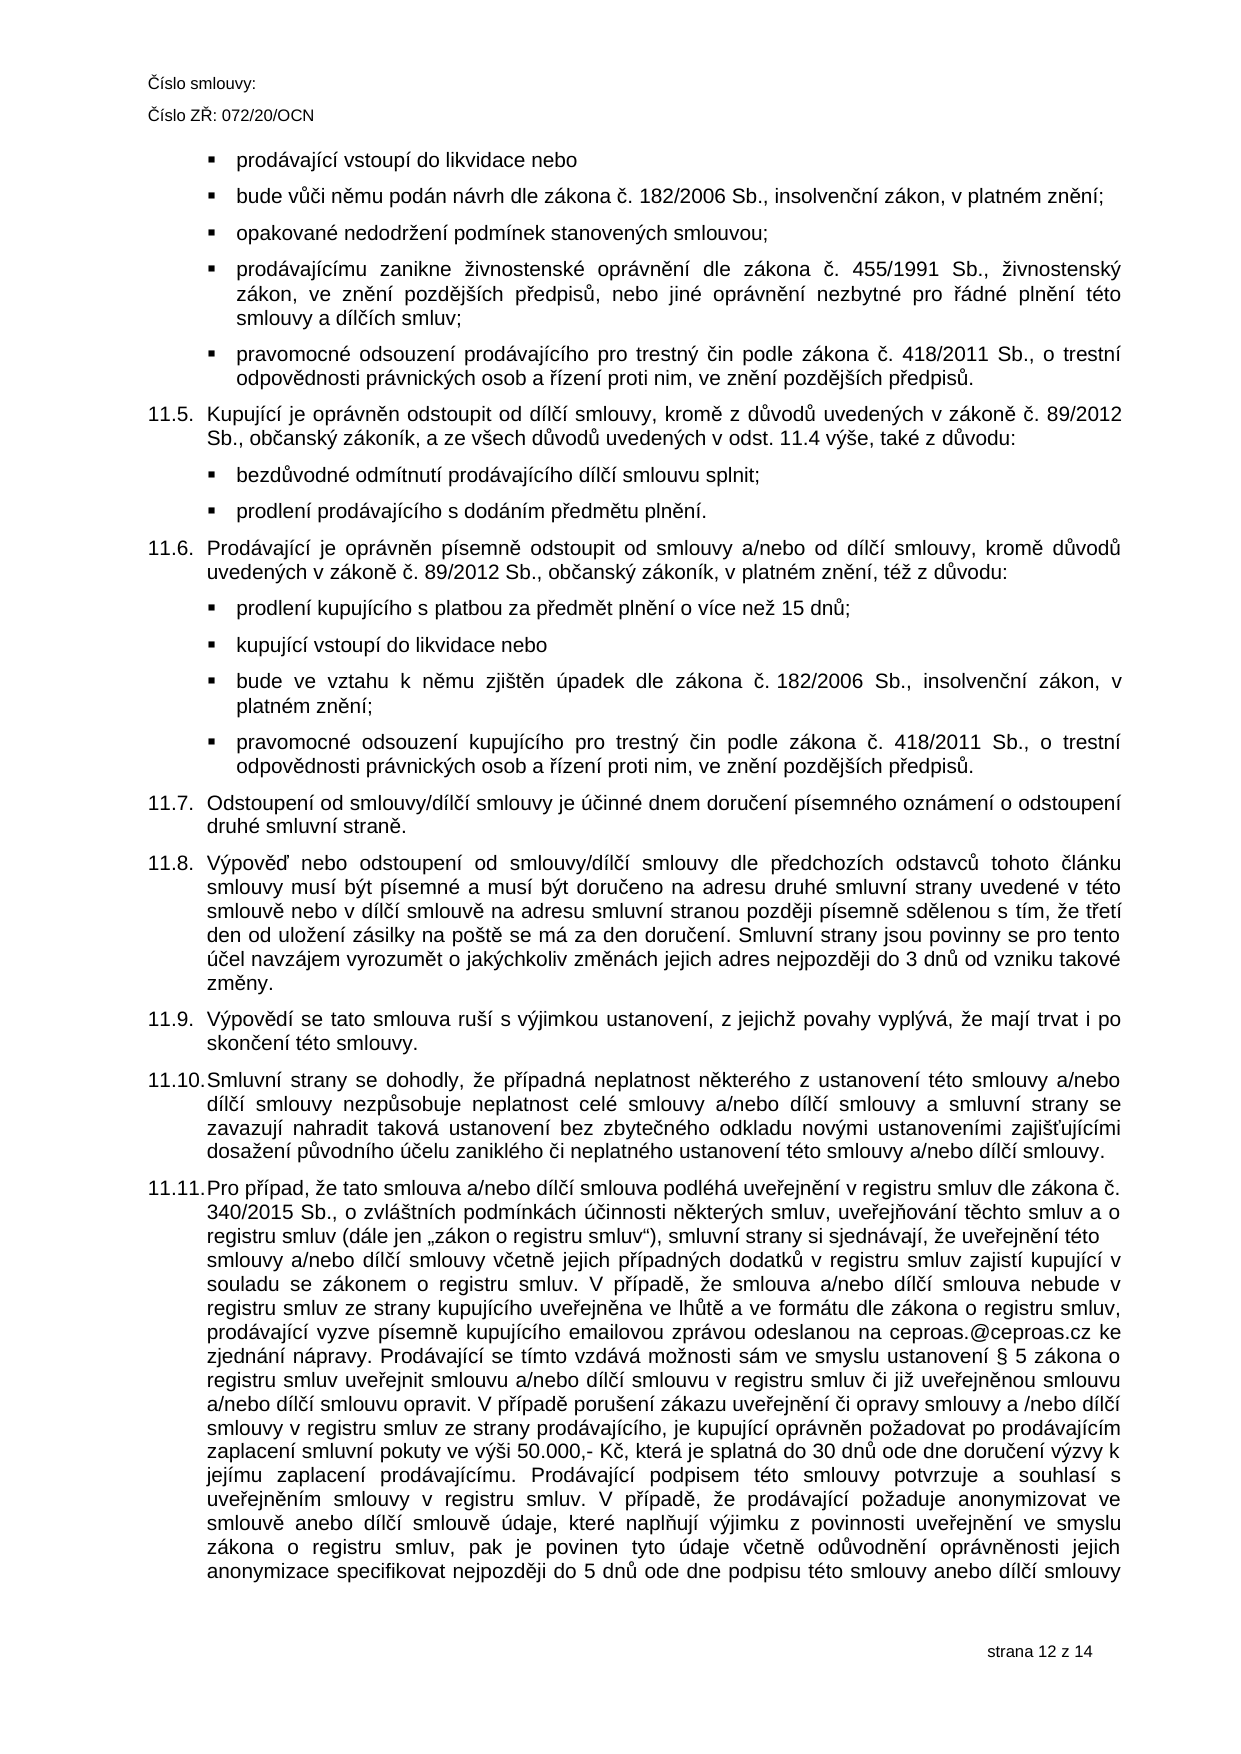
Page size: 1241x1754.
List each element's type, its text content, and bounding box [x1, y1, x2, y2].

list Výpověď nebo odstoupení od smlouvy/dílčí smlouvy dle předchozích odstavců tohoto článku smlouvy musí být písemné a musí být doručeno na adresu druhé smluvní strany uvedené v této smlouvě nebo v dílčí smlouvě na adresu smluvní stranou později písemně sdělenou s tím, že třetí den od uložení zásilky na poště se má za den doručení. Smluvní strany jsou povinny se pro tento účel navzájem vyrozumět o jakýchkoliv změnách jejich adres nejpozději do 3 dnů od vzniku takové změny. [148, 851, 1122, 994]
list prodávající vstoupí do likvidace nebo [207, 148, 1122, 172]
list pravomocné odsouzení kupujícího pro trestný čin podle zákona č. 418/2011 Sb., o trestní odpovědnosti právnických osob a řízení proti nim, ve znění pozdějších předpisů. [207, 730, 1122, 778]
list Kupující je oprávněn odstoupit od dílčí smlouvy, kromě z důvodů uvedených v zákoně č. 89/2012 Sb., občanský zákoník, a ze všech důvodů uvedených v odst. 11.4 výše, také z důvodu: [148, 402, 1122, 450]
list pravomocné odsouzení prodávajícího pro trestný čin podle zákona č. 418/2011 Sb., o trestní odpovědnosti právnických osob a řízení proti nim, ve znění pozdějších předpisů. [207, 342, 1122, 390]
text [207, 1248, 1122, 1583]
list Prodávající je oprávněn písemně odstoupit od smlouvy a/nebo od dílčí smlouvy, kromě důvodů uvedených v zákoně č. 89/2012 Sb., občanský zákoník, v platném znění, též z důvodu: [148, 536, 1122, 584]
list bude vůči němu podán návrh dle zákona č. 182/2006 Sb., insolvenční zákon, v platném znění; [207, 184, 1122, 208]
list prodlení kupujícího s platbou za předmět plnění o více než 15 dnů; [207, 596, 1122, 620]
list opakované nedodržení podmínek stanovených smlouvou; [207, 221, 1122, 245]
list bezdůvodné odmítnutí prodávajícího dílčí smlouvu splnit; [207, 463, 1122, 487]
list Pro případ, že tato smlouva a/nebo dílčí smlouva podléhá uveřejnění v registru smluv dle zákona č. 340/2015 Sb., o zvláštních podmínkách účinnosti některých smluv, uveřejňování těchto smluv a o registru smluv (dále jen „zákon o registru smluv“), smluvní strany si sjednávají, že uveřejnění této [148, 1176, 1122, 1248]
list Smluvní strany se dohodly, že případná neplatnost některého z ustanovení této smlouvy a/nebo dílčí smlouvy nezpůsobuje neplatnost celé smlouvy a/nebo dílčí smlouvy a smluvní strany se zavazují nahradit taková ustanovení bez zbytečného odkladu novými ustanoveními zajišťujícími dosažení původního účelu zaniklého či neplatného ustanovení této smlouvy a/nebo dílčí smlouvy. [148, 1067, 1122, 1163]
list Odstoupení od smlouvy/dílčí smlouvy je účinné dnem doručení písemného oznámení o odstoupení druhé smluvní straně. [148, 790, 1122, 838]
list prodlení prodávajícího s dodáním předmětu plnění. [207, 499, 1122, 523]
list kupující vstoupí do likvidace nebo [207, 633, 1122, 657]
list bude ve vztahu k němu zjištěn úpadek dle zákona č. 182/2006 Sb., insolvenční zákon, v platném znění; [207, 669, 1122, 717]
list Výpovědí se tato smlouva ruší s výjimkou ustanovení, z jejichž povahy vyplývá, že mají trvat i po skončení této smlouvy. [148, 1007, 1122, 1055]
list prodávajícímu zanikne živnostenské oprávnění dle zákona č. 455/1991 Sb., živnostenský zákon, ve znění pozdějších předpisů, nebo jiné oprávnění nezbytné pro řádné plnění této smlouvy a dílčích smluv; [207, 257, 1122, 329]
